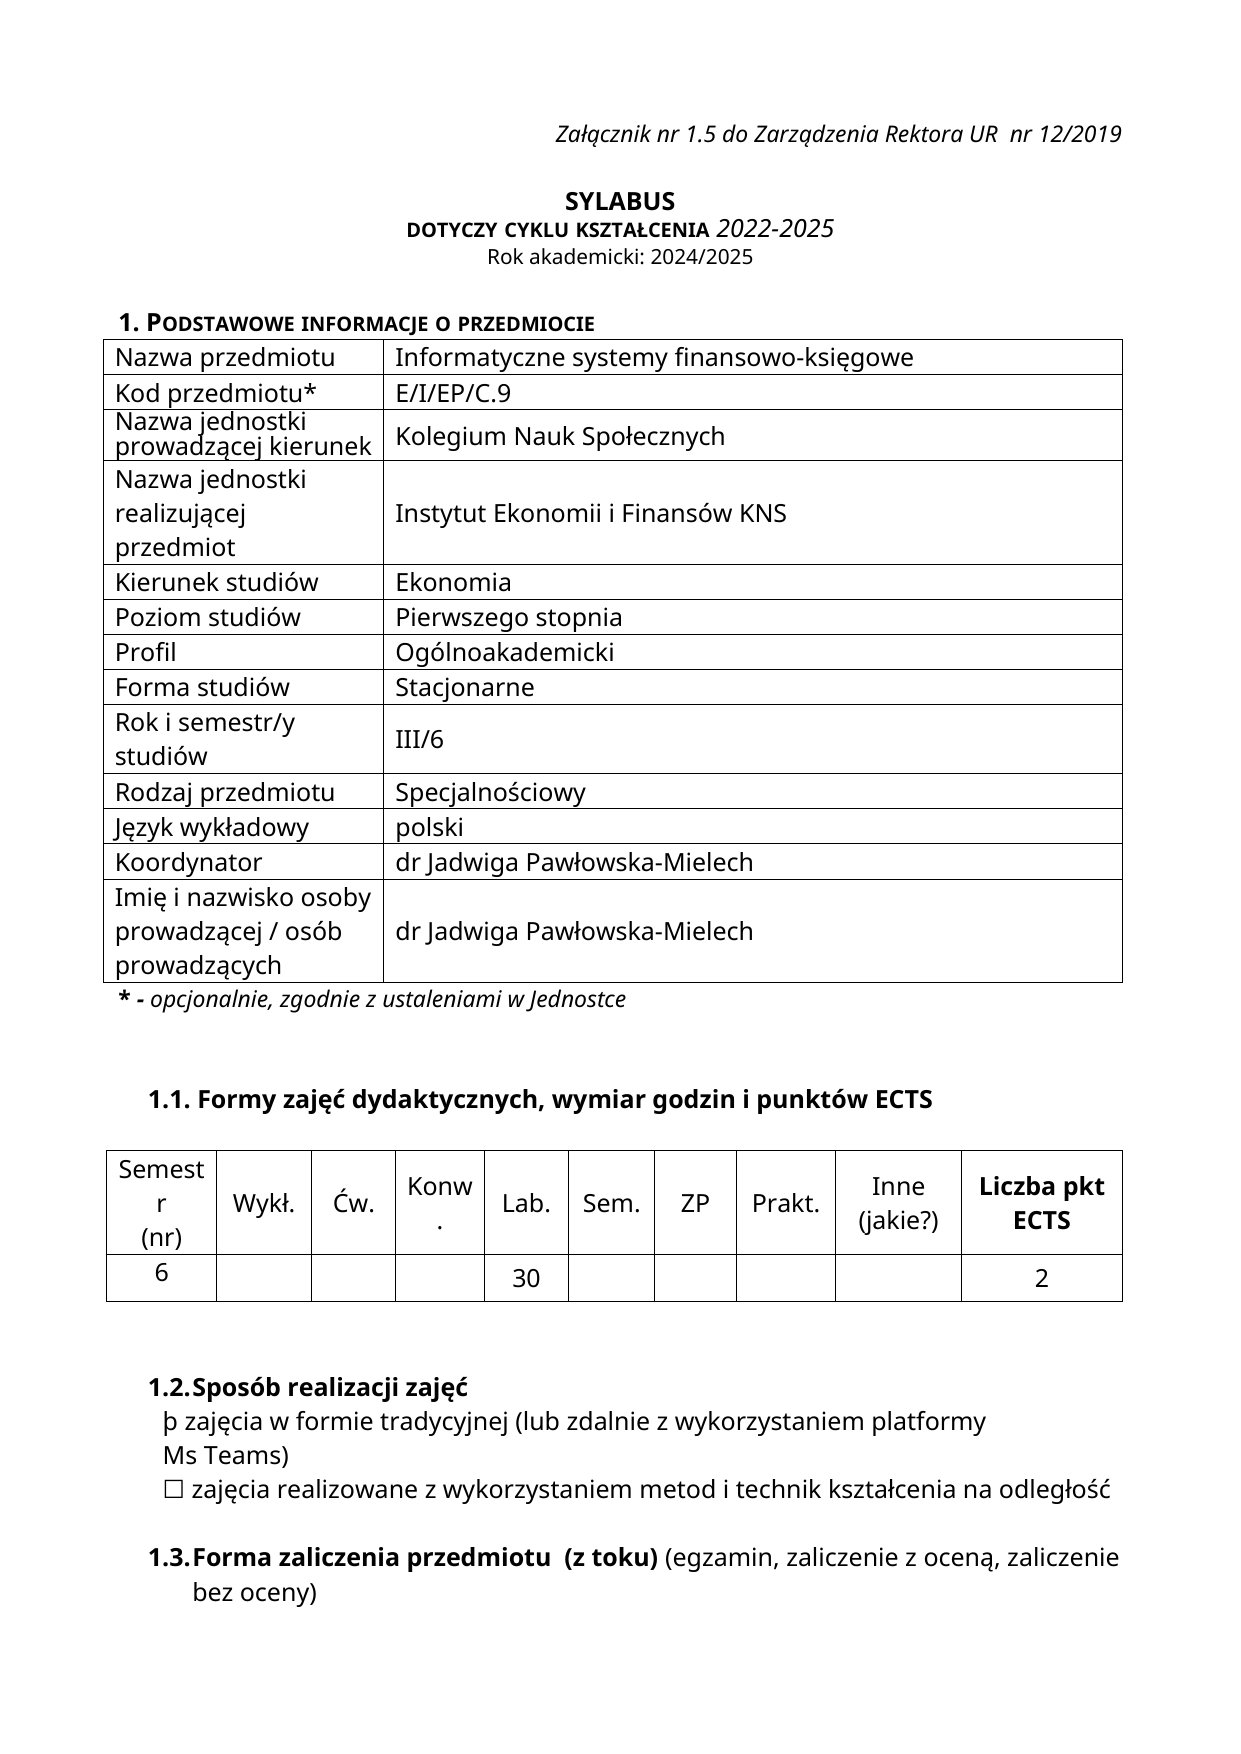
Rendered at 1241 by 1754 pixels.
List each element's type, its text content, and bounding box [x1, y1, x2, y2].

text 1.1. Formy zajęć dydaktycznych, wymiar godzin i punktów ECTS [148, 1082, 1122, 1116]
table_header Nazwa przedmiotu [104, 340, 383, 374]
table_cell dr Jadwiga Pawłowska-Mielech [384, 844, 1122, 878]
table_cell 30 [485, 1255, 568, 1301]
table_header Konw. [396, 1151, 484, 1253]
table_cell Koordynator [104, 844, 383, 878]
table_cell [836, 1255, 961, 1301]
table_cell Specjalnościowy [384, 774, 1122, 808]
table_cell [655, 1255, 736, 1301]
table_cell 6 [107, 1255, 216, 1301]
table_header Sem. [569, 1151, 654, 1253]
table_header Liczba pkt ECTS [962, 1151, 1122, 1253]
text SYLABUS [118, 183, 1122, 217]
table_cell Kolegium Nauk Społecznych [384, 410, 1122, 460]
table_cell dr Jadwiga Pawłowska-Mielech [384, 880, 1122, 982]
table_cell [396, 1255, 484, 1301]
table_cell Imię i nazwisko osoby prowadzącej / osób prowadzących [104, 880, 383, 982]
table_header ZP [655, 1151, 736, 1253]
table_cell Ogólnoakademicki [384, 635, 1122, 669]
table_cell Nazwa jednostki realizującej przedmiot [104, 461, 383, 563]
text 1.3. Forma zaliczenia przedmiotu (z toku) (egzamin, zaliczenie z oceną, zaliczenie bez oceny) [148, 1540, 1122, 1608]
table_cell Kierunek studiów [104, 565, 383, 599]
text 1.2. Sposób realizacji zajęć [148, 1370, 1122, 1404]
table_cell Język wykładowy [104, 809, 383, 843]
table_cell Ekonomia [384, 565, 1122, 599]
table_cell Rok i semestr/y studiów [104, 705, 383, 773]
table_cell E/I/EP/C.9 [384, 375, 1122, 409]
table_cell 2 [962, 1255, 1122, 1301]
table_cell Kod przedmiotu* [104, 375, 383, 409]
text þ zajęcia w formie tradycyjnej (lub zdalnie z wykorzystaniem platformy Ms Teams) [162, 1404, 1122, 1472]
text 1. Podstawowe informacje o przedmiocie [118, 305, 1122, 339]
table_header Ćw. [312, 1151, 395, 1253]
table_cell Poziom studiów [104, 600, 383, 634]
table_header Semestr (nr) [107, 1151, 216, 1253]
table_header Lab. [485, 1151, 568, 1253]
table_cell Forma studiów [104, 670, 383, 704]
text dotyczy cyklu kształcenia 2022-2025 [118, 217, 1122, 242]
table_cell III/6 [384, 705, 1122, 773]
table_cell [312, 1255, 395, 1301]
table_header Prakt. [737, 1151, 835, 1253]
table_cell Profil [104, 635, 383, 669]
table_header Informatyczne systemy finansowo-księgowe [384, 340, 1122, 374]
table_cell [569, 1255, 654, 1301]
table_header Inne (jakie?) [836, 1151, 961, 1253]
table_cell Pierwszego stopnia [384, 600, 1122, 634]
text Załącznik nr 1.5 do Zarządzenia Rektora UR nr 12/2019 [118, 118, 1122, 149]
table_cell [737, 1255, 835, 1301]
table_cell polski [384, 809, 1122, 843]
table_cell Instytut Ekonomii i Finansów KNS [384, 461, 1122, 563]
table_cell Rodzaj przedmiotu [104, 774, 383, 808]
table_header Wykł. [217, 1151, 311, 1253]
text ☐ zajęcia realizowane z wykorzystaniem metod i technik kształcenia na odległość [162, 1472, 1122, 1506]
table_cell Nazwa jednostki prowadzącej kierunek [104, 410, 383, 460]
table_cell Stacjonarne [384, 670, 1122, 704]
text Rok akademicki: 2024/2025 [118, 242, 1122, 271]
text * - opcjonalnie, zgodnie z ustaleniami w Jednostce [118, 983, 1122, 1014]
table_cell [217, 1255, 311, 1301]
